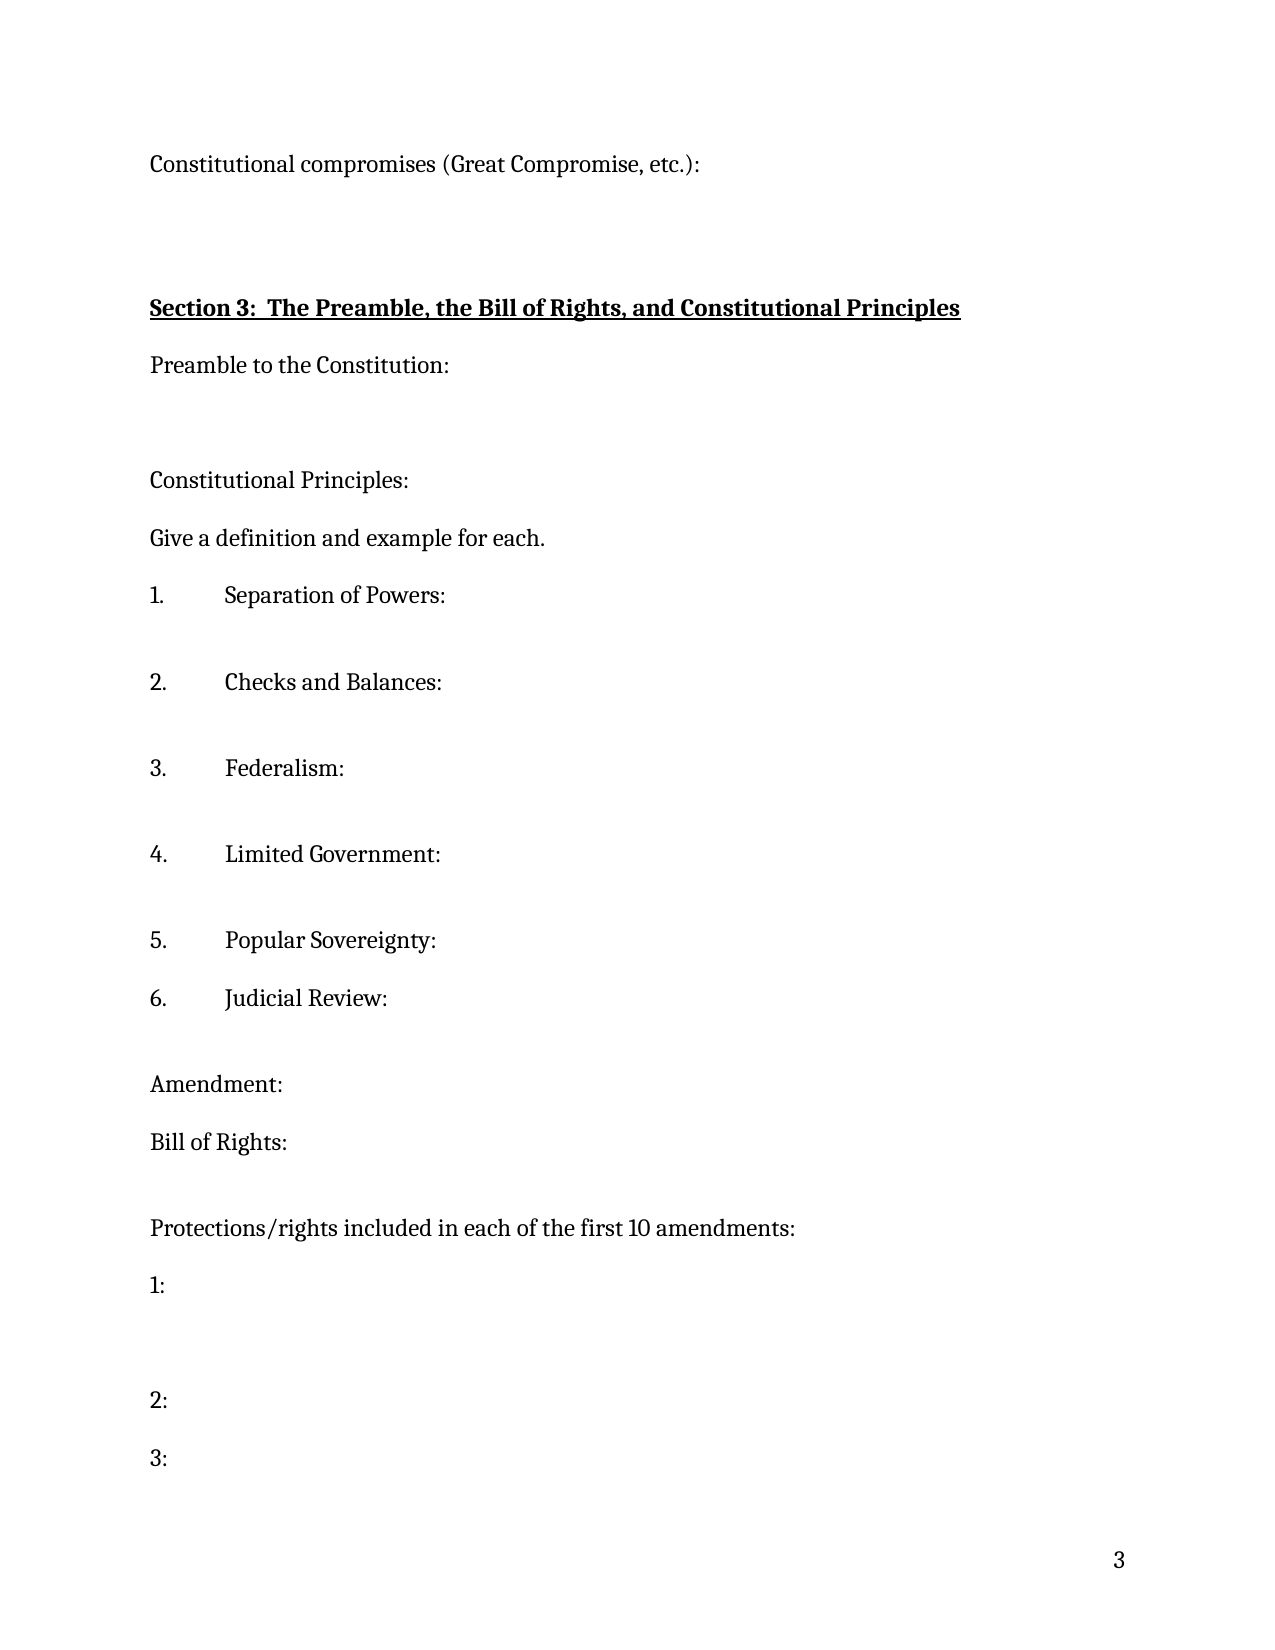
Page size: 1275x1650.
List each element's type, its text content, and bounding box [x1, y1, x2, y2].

text Amendment: [150, 1070, 1125, 1099]
text Section 3: The Preamble, the Bill of Rights, and Constitutional Principles [150, 294, 1125, 322]
text Bill of Rights: [150, 1127, 1125, 1156]
text 4. Limited Government: [150, 840, 1125, 869]
text 1: [150, 1271, 1125, 1300]
text Preamble to the Constitution: [150, 351, 1125, 380]
text Constitutional Principles: [150, 466, 1125, 495]
text 6. Judicial Review: [150, 984, 1125, 1012]
text Constitutional compromises (Great Compromise, etc.): [150, 150, 1125, 179]
text 3: [150, 1444, 1125, 1472]
text 2: [150, 1386, 1125, 1415]
text Protections/rights included in each of the first 10 amendments: [150, 1214, 1125, 1242]
text 5. Popular Sovereignty: [150, 926, 1125, 955]
text 3. Federalism: [150, 754, 1125, 782]
text 2. Checks and Balances: [150, 667, 1125, 696]
text Give a definition and example for each. [150, 524, 1125, 552]
text 1. Separation of Powers: [150, 581, 1125, 610]
